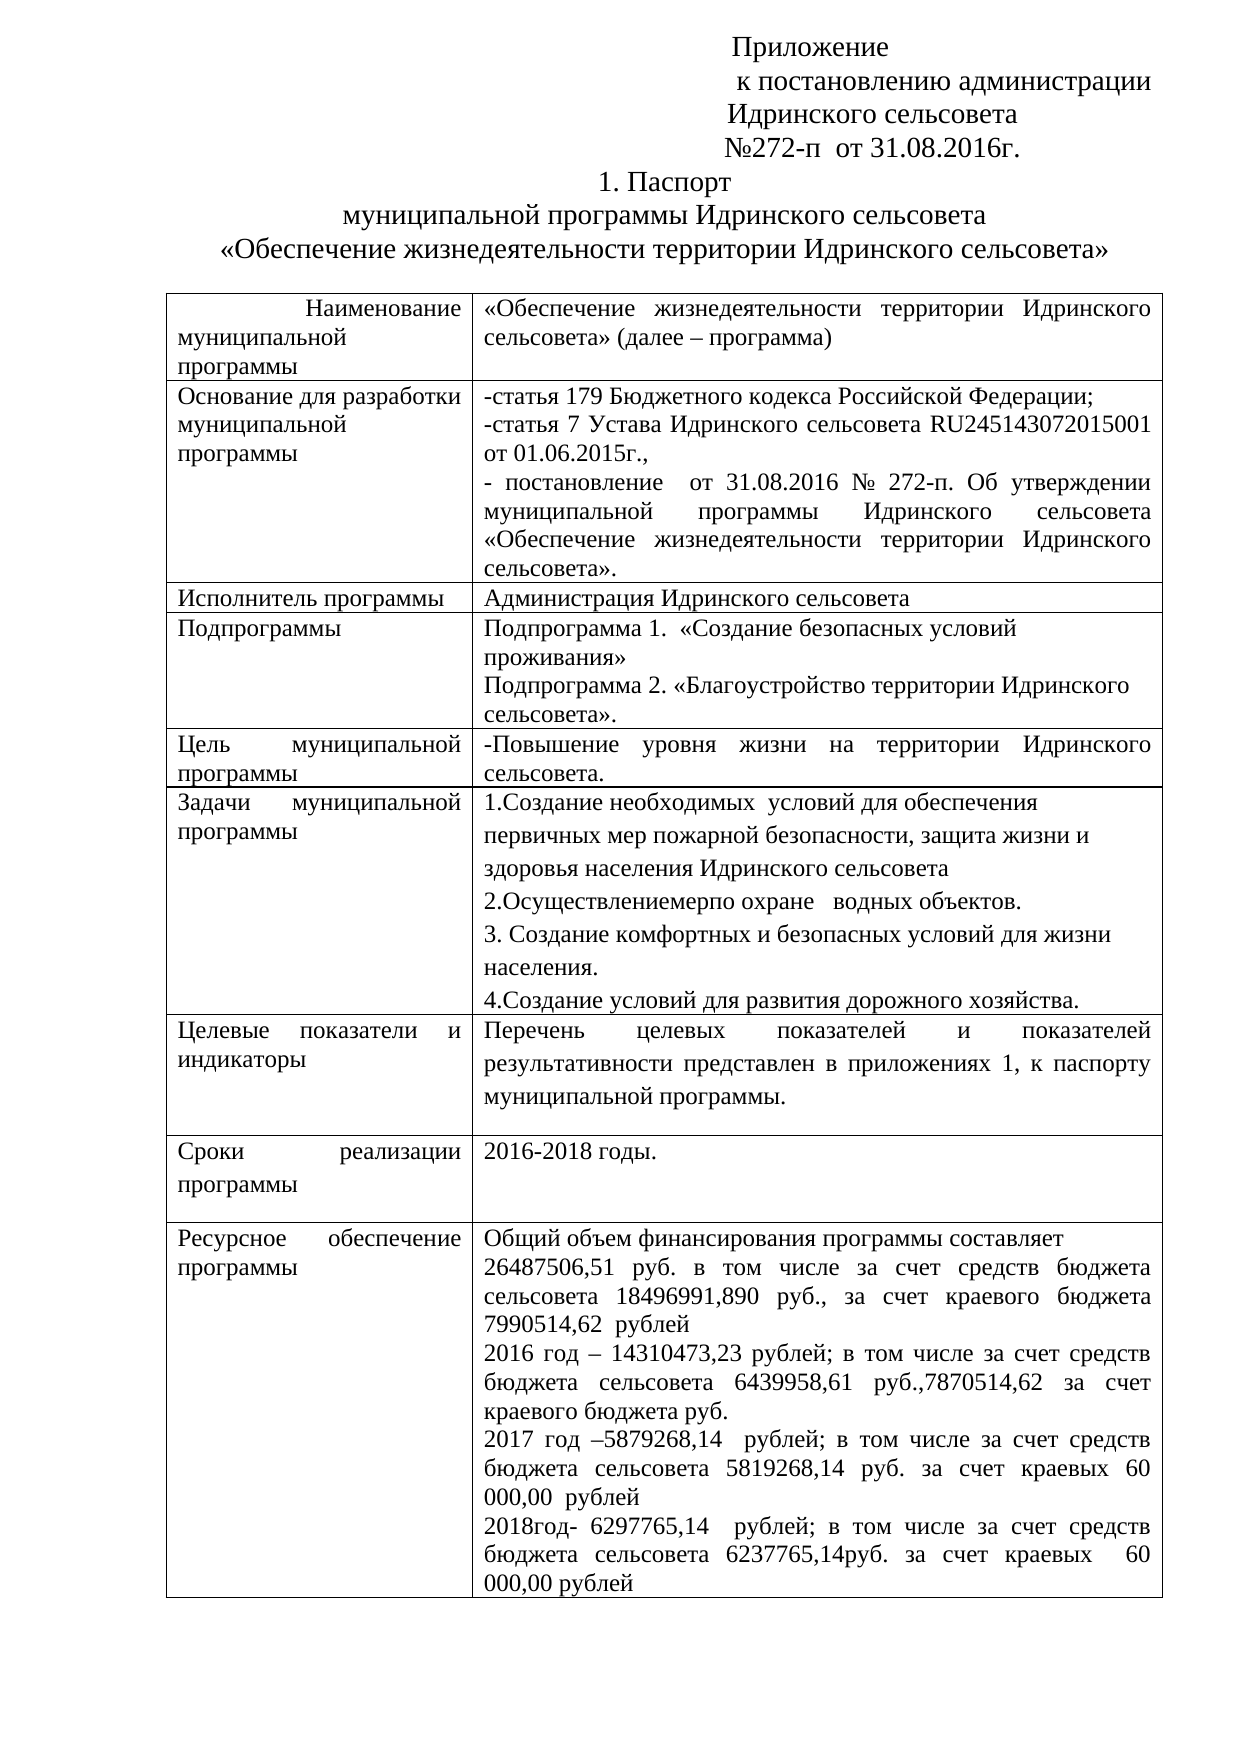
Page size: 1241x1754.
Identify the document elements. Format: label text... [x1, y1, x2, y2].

table_cell -статья 179 Бюджетного кодекса Российской Федерации; -статья 7 Устава Идринского сельсовета RU245143072015001 от 01.06.2015г., - постановление от 31.08.2016 № 272-п. Об утверждении муниципальной программы Идринского сельсовета «Обеспечение жизнедеятельности территории Идринского сельсовета». [473, 381, 1162, 582]
table_cell Задачи муниципальной программы [167, 788, 472, 1014]
text «Обеспечение жизнедеятельности территории Идринского сельсовета» [177, 231, 1152, 264]
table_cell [167, 1223, 472, 1597]
table_cell Подпрограммы [167, 613, 472, 728]
text муниципальной программы Идринского сельсовета [177, 197, 1152, 231]
text 1. Паспорт [177, 164, 1152, 197]
text Приложение [177, 29, 1152, 63]
text №272-п от 31.08.2016г. [177, 130, 1152, 164]
table_cell Целевые показатели и индикаторы [167, 1015, 472, 1135]
table_cell 1.Создание необходимых условий для обеспечения первичных мер пожарной безопасности, защита жизни и здоровья населения Идринского сельсовета 2.Осуществлениемерпо охране водных объектов. 3. Создание комфортных и безопасных условий для жизни населения. 4.Создание условий для развития дорожного хозяйства. [473, 788, 1162, 1014]
table_cell Исполнитель программы [167, 583, 472, 612]
table_header «Обеспечение жизнедеятельности территории Идринского сельсовета» (далее – программа) [473, 294, 1162, 380]
table_cell 2016-2018 годы. [473, 1136, 1162, 1222]
table_cell Цель муниципальной программы [167, 729, 472, 786]
table_header Наименование муниципальной программы [167, 294, 472, 380]
text к постановлению администрации [177, 63, 1152, 97]
text Идринского сельсовета [177, 97, 1152, 130]
table_cell -Повышение уровня жизни на территории Идринского сельсовета. [473, 729, 1162, 786]
table_cell Подпрограмма 1. «Создание безопасных условий проживания» Подпрограмма 2. «Благоустройство территории Идринского сельсовета». [473, 613, 1162, 728]
table_cell Основание для разработки муниципальной программы [167, 381, 472, 582]
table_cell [473, 1223, 1162, 1597]
table_cell Сроки реализации программы [167, 1136, 472, 1222]
table_cell Перечень целевых показателей и показателей результативности представлен в приложениях 1, к паспорту муниципальной программы. [473, 1015, 1162, 1135]
table_cell Администрация Идринского сельсовета [473, 583, 1162, 612]
